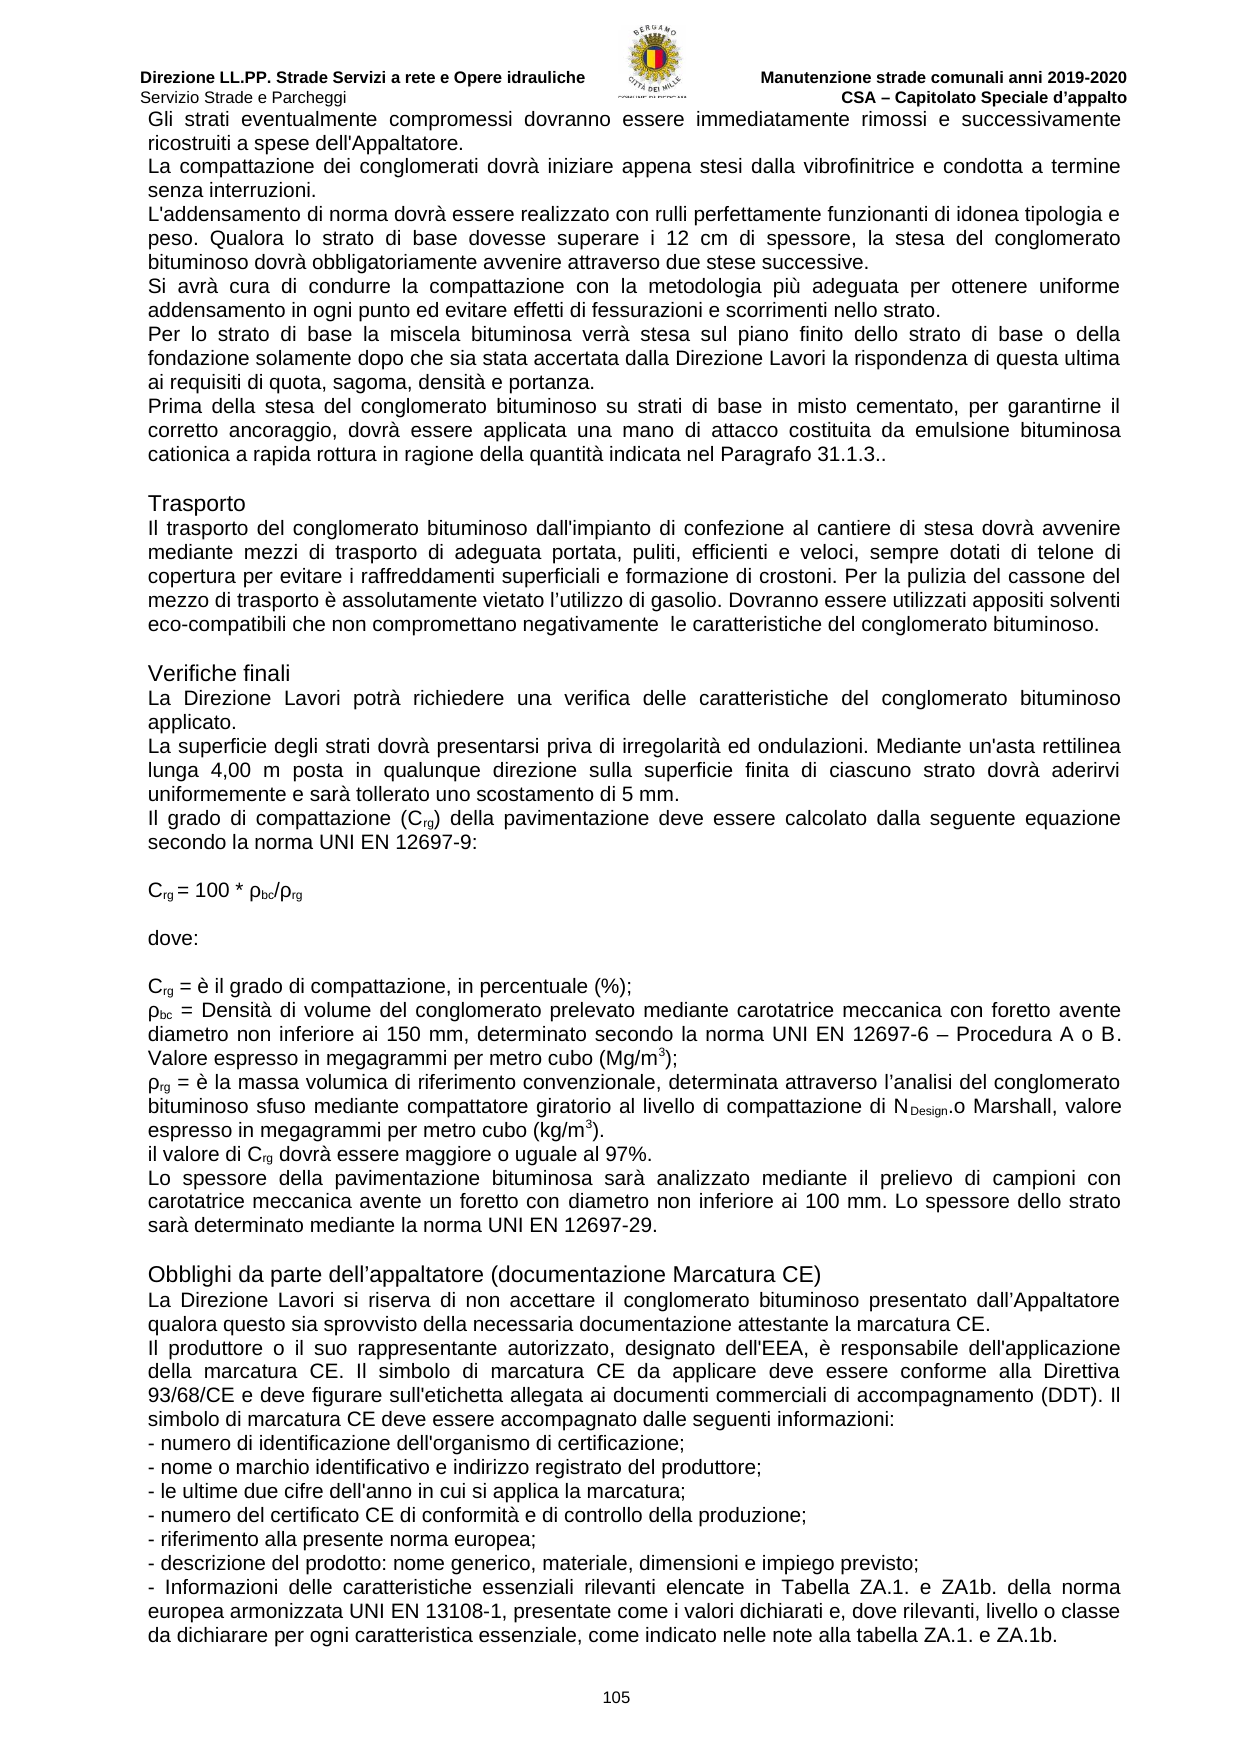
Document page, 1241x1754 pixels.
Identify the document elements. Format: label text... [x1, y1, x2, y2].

text Il trasporto del conglomerato bituminoso dall'impianto di confezione al cantiere di stesa dovrà avvenire mediante mezzi di trasporto di adeguata portata, puliti, efficienti e veloci, sempre dotati di telone di copertura per evitare i raffreddamenti superficiali e formazione di crostoni. Per la pulizia del cassone del mezzo di trasporto è assolutamente vietato l’utilizzo di gasolio. Dovranno essere utilizzati appositi solventi eco-compatibili che non compromettano negativamente le caratteristiche del conglomerato bituminoso. [148, 516, 1122, 636]
text ρrg = è la massa volumica di riferimento convenzionale, determinata attraverso l’analisi del conglomerato bituminoso sfuso mediante compattatore giratorio al livello di compattazione di NDesign.o Marshall, valore espresso in megagrammi per metro cubo (kg/m3). [148, 1069, 1122, 1141]
text - Informazioni delle caratteristiche essenziali rilevanti elencate in Tabella ZA.1. e ZA1b. della norma europea armonizzata UNI EN 13108-1, presentate come i valori dichiarati e, dove rilevanti, livello o classe da dichiarare per ogni caratteristica essenziale, come indicato nelle note alla tabella ZA.1. e ZA.1b. [148, 1575, 1122, 1647]
text La Direzione Lavori si riserva di non accettare il conglomerato bituminoso presentato dall’Appaltatore qualora questo sia sprovvisto della necessaria documentazione attestante la marcatura CE. [148, 1287, 1122, 1335]
text La Direzione Lavori potrà richiedere una verifica delle caratteristiche del conglomerato bituminoso applicato. [148, 686, 1122, 734]
text Per lo strato di base la miscela bituminosa verrà stesa sul piano finito dello strato di base o della fondazione solamente dopo che sia stata accertata dalla Direzione Lavori la rispondenza di questa ultima ai requisiti di quota, sagoma, densità e portanza. [148, 322, 1122, 394]
text Obblighi da parte dell’appaltatore (documentazione Marcatura CE) [148, 1261, 1122, 1287]
text La superficie degli strati dovrà presentarsi priva di irregolarità ed ondulazioni. Mediante un'asta rettilinea lunga 4,00 m posta in qualunque direzione sulla superficie finita di ciascuno strato dovrà aderirvi uniformemente e sarà tollerato uno scostamento di 5 mm. [148, 734, 1122, 806]
text Crg = è il grado di compattazione, in percentuale (%); [148, 974, 1122, 998]
text il valore di Crg dovrà essere maggiore o uguale al 97%. [148, 1141, 1122, 1165]
text Si avrà cura di condurre la compattazione con la metodologia più adeguata per ottenere uniforme addensamento in ogni punto ed evitare effetti di fessurazioni e scorrimenti nello strato. [148, 274, 1122, 322]
text La compattazione dei conglomerati dovrà iniziare appena stesi dalla vibrofinitrice e condotta a termine senza interruzioni. [148, 154, 1122, 202]
text Lo spessore della pavimentazione bituminosa sarà analizzato mediante il prelievo di campioni con carotatrice meccanica avente un foretto con diametro non inferiore ai 100 mm. Lo spessore dello strato sarà determinato mediante la norma UNI EN 12697-29. [148, 1165, 1122, 1237]
text Verifiche finali [148, 660, 1122, 686]
text dove: [148, 926, 1122, 950]
text Il grado di compattazione (Crg) della pavimentazione deve essere calcolato dalla seguente equazione secondo la norma UNI EN 12697-9: [148, 806, 1122, 854]
picture [617, 25, 687, 97]
text L'addensamento di norma dovrà essere realizzato con rulli perfettamente funzionanti di idonea tipologia e peso. Qualora lo strato di base dovesse superare i 12 cm di spessore, la stesa del conglomerato bituminoso dovrà obbligatoriamente avvenire attraverso due stese successive. [148, 202, 1122, 274]
text - le ultime due cifre dell'anno in cui si applica la marcatura; [148, 1479, 1122, 1503]
text - numero di identificazione dell'organismo di certificazione; [148, 1431, 1122, 1455]
text Prima della stesa del conglomerato bituminoso su strati di base in misto cementato, per garantirne il corretto ancoraggio, dovrà essere applicata una mano di attacco costituita da emulsione bituminosa cationica a rapida rottura in ragione della quantità indicata nel Paragrafo 31.1.3.. [148, 394, 1122, 466]
text - riferimento alla presente norma europea; [148, 1527, 1122, 1551]
text Trasporto [148, 490, 1122, 516]
text - descrizione del prodotto: nome generico, materiale, dimensioni e impiego previsto; [148, 1551, 1122, 1575]
text - nome o marchio identificativo e indirizzo registrato del produttore; [148, 1455, 1122, 1479]
text ρbc = Densità di volume del conglomerato prelevato mediante carotatrice meccanica con foretto avente diametro non inferiore ai 150 mm, determinato secondo la norma UNI EN 12697-6 – Procedura A o B. Valore espresso in megagrammi per metro cubo (Mg/m3); [148, 998, 1122, 1069]
text - numero del certificato CE di conformità e di controllo della produzione; [148, 1503, 1122, 1527]
text Crg = 100 * ρbc/ρrg [148, 878, 1122, 902]
text Il produttore o il suo rappresentante autorizzato, designato dell'EEA, è responsabile dell'applicazione della marcatura CE. Il simbolo di marcatura CE da applicare deve essere conforme alla Direttiva 93/68/CE e deve figurare sull'etichetta allegata ai documenti commerciali di accompagnamento (DDT). Il simbolo di marcatura CE deve essere accompagnato dalle seguenti informazioni: [148, 1335, 1122, 1431]
text Gli strati eventualmente compromessi dovranno essere immediatamente rimossi e successivamente ricostruiti a spese dell'Appaltatore. [148, 106, 1122, 154]
